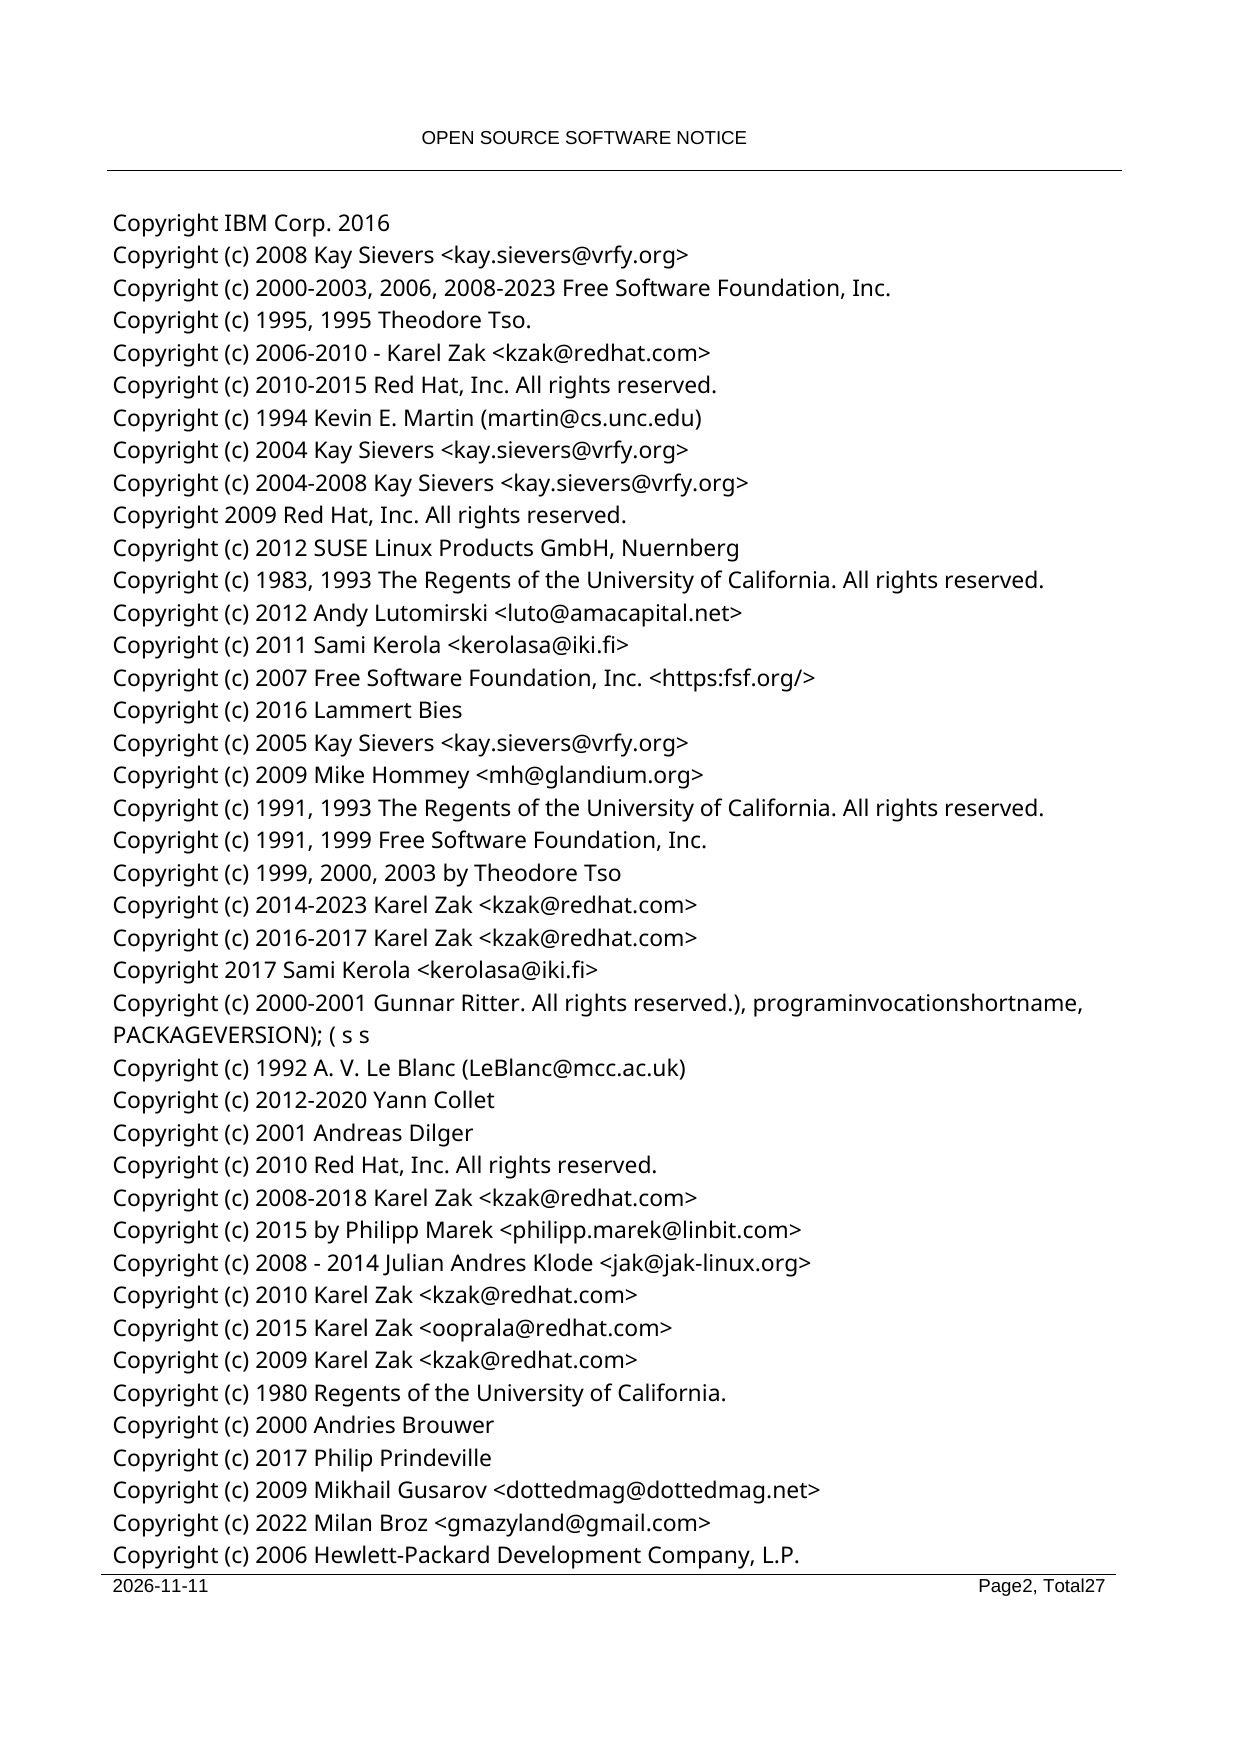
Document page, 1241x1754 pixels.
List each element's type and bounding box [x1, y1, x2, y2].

text [112, 206, 1128, 1571]
